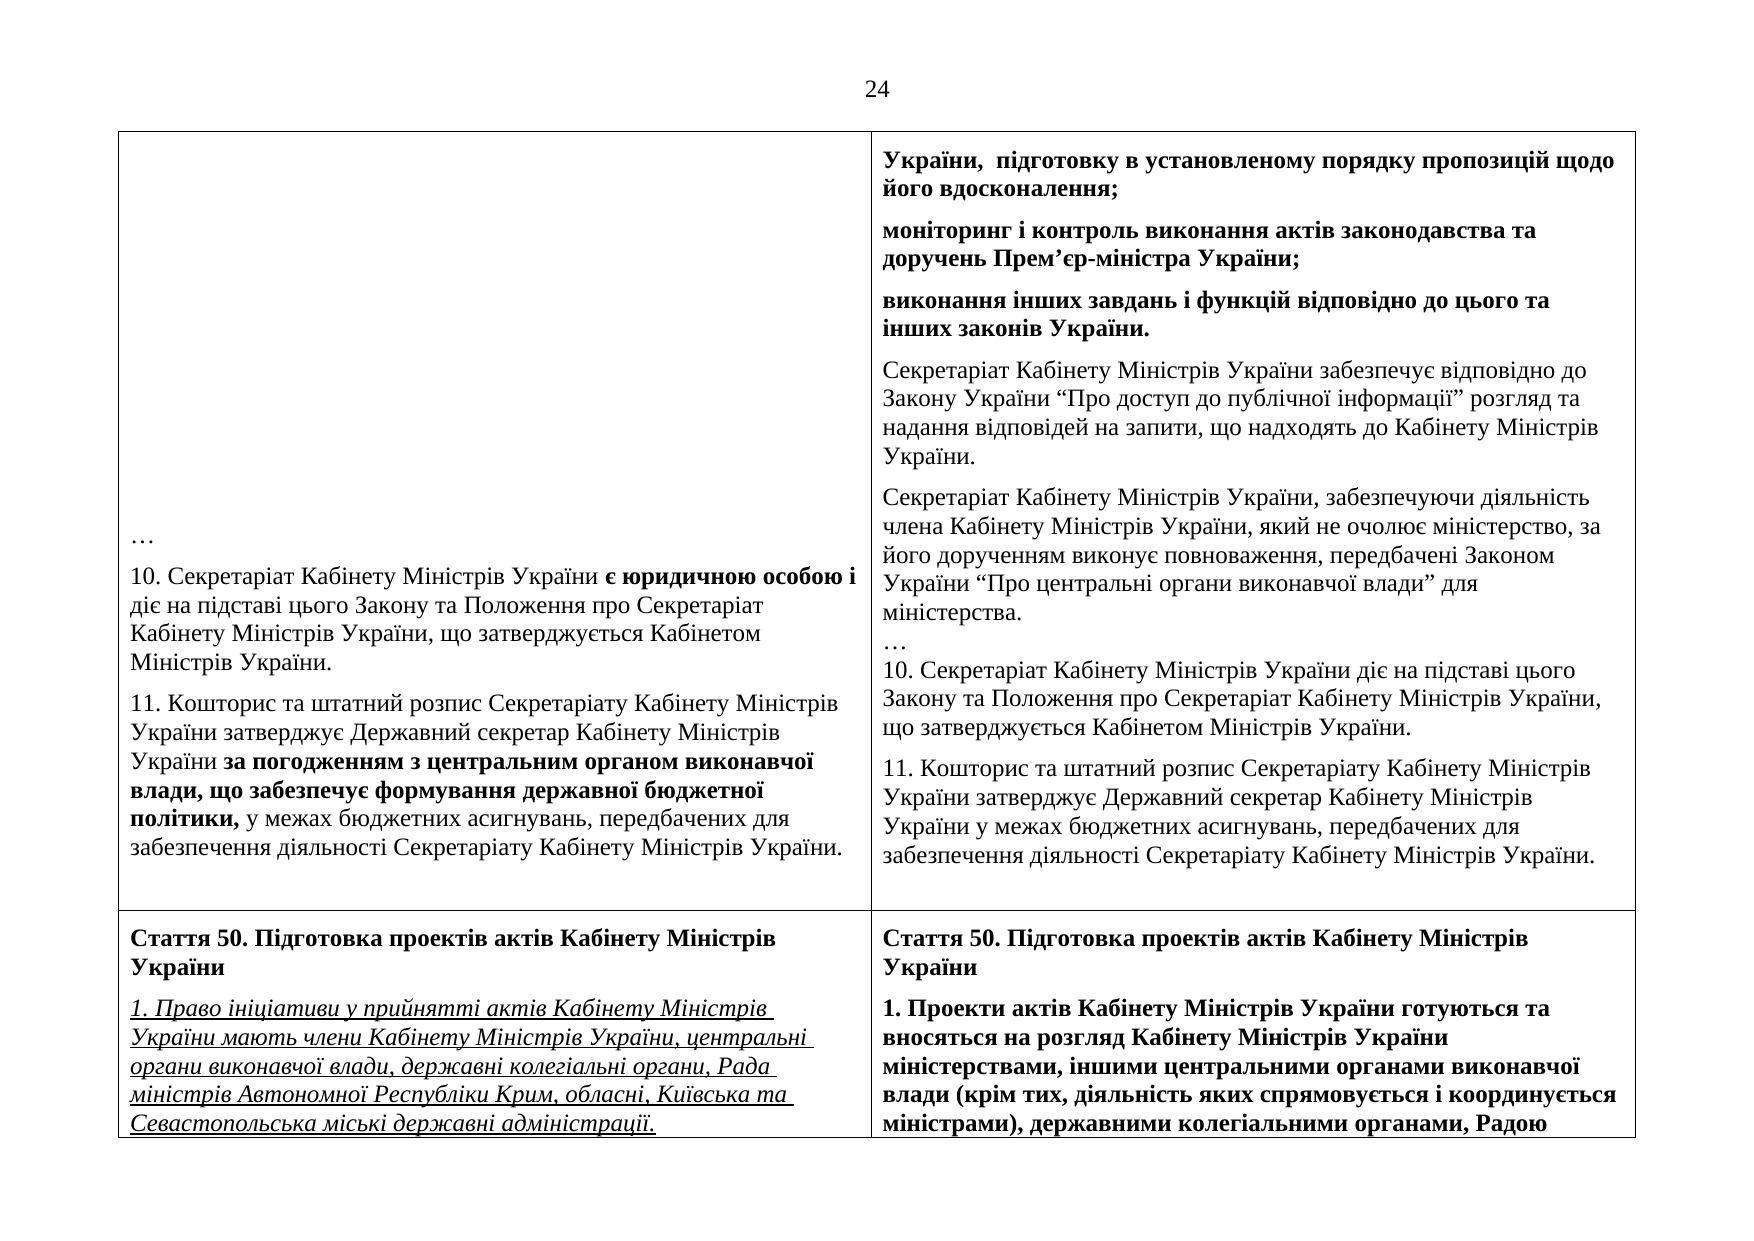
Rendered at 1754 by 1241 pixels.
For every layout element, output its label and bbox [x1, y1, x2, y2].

table_cell [119, 132, 871, 910]
table_cell [119, 911, 871, 1137]
table_cell [872, 911, 1635, 1137]
table_cell [872, 132, 1635, 910]
